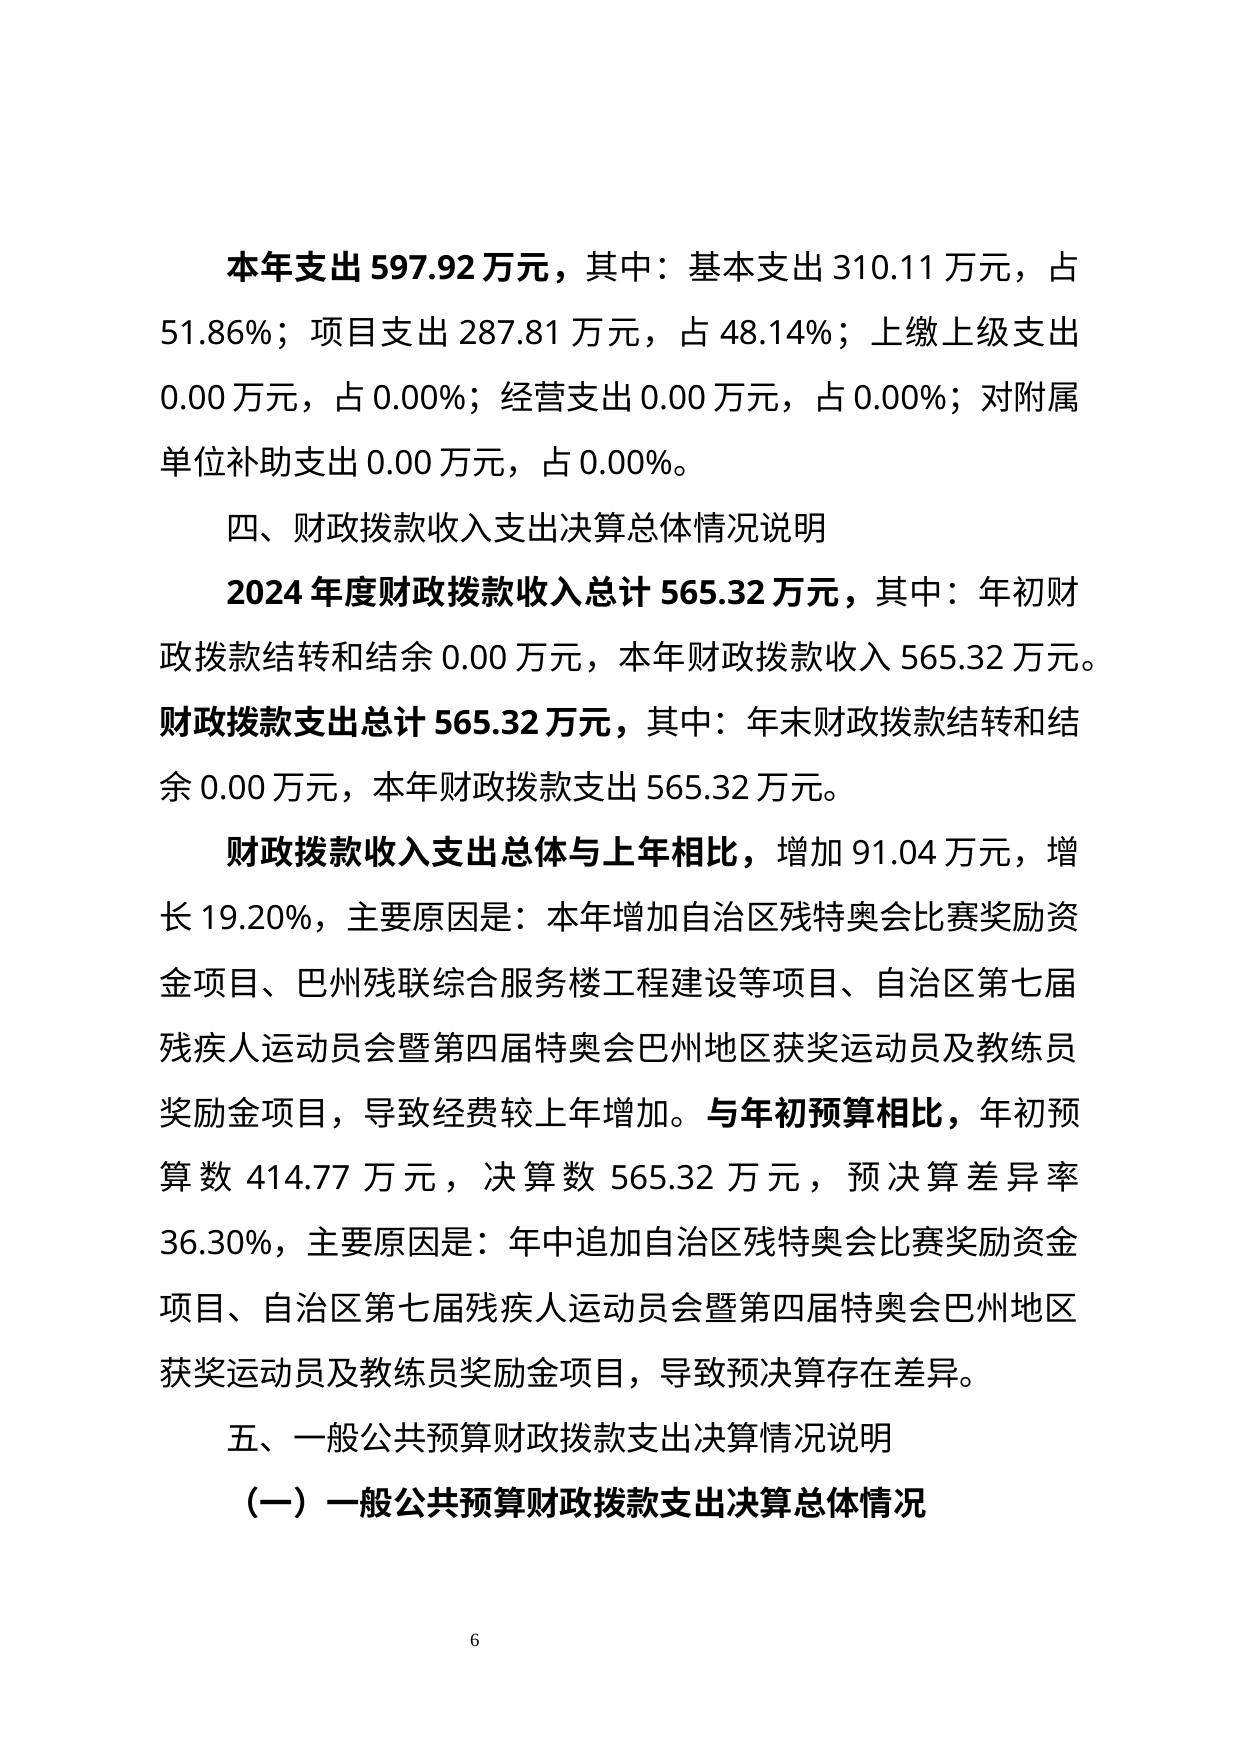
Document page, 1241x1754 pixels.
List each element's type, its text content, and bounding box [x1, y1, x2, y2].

text （一）一般公共预算财政拨款支出决算总体情况 [159, 1468, 1081, 1533]
text 财政拨款收入支出总体与上年相比，增加91.04万元，增长19.20%，主要原因是：本年增加自治区残特奥会比赛奖励资金项目、巴州残联综合服务楼工程建设等项目、自治区第七届残疾人运动员会暨第四届特奥会巴州地区获奖运动员及教练员奖励金项目，导致经费较上年增加。与年初预算相比，年初预算数414.77万元，决算数565.32万元，预决算差异率36.30%，主要原因是：年中追加自治区残特奥会比赛奖励资金项目、自治区第七届残疾人运动员会暨第四届特奥会巴州地区获奖运动员及教练员奖励金项目，导致预决算存在差异。 [159, 818, 1081, 1403]
text 五、一般公共预算财政拨款支出决算情况说明 [159, 1403, 1081, 1468]
text 本年支出597.92万元，其中：基本支出310.11万元，占51.86%；项目支出287.81万元，占48.14%；上缴上级支出0.00万元，占0.00%；经营支出0.00万元，占0.00%；对附属单位补助支出0.00万元，占0.00%。 [159, 233, 1081, 493]
text 四、财政拨款收入支出决算总体情况说明 [159, 493, 1081, 558]
text 2024年度财政拨款收入总计565.32万元，其中：年初财政拨款结转和结余0.00万元，本年财政拨款收入565.32万元。财政拨款支出总计565.32万元，其中：年末财政拨款结转和结余0.00万元，本年财政拨款支出565.32万元。 [159, 558, 1081, 818]
